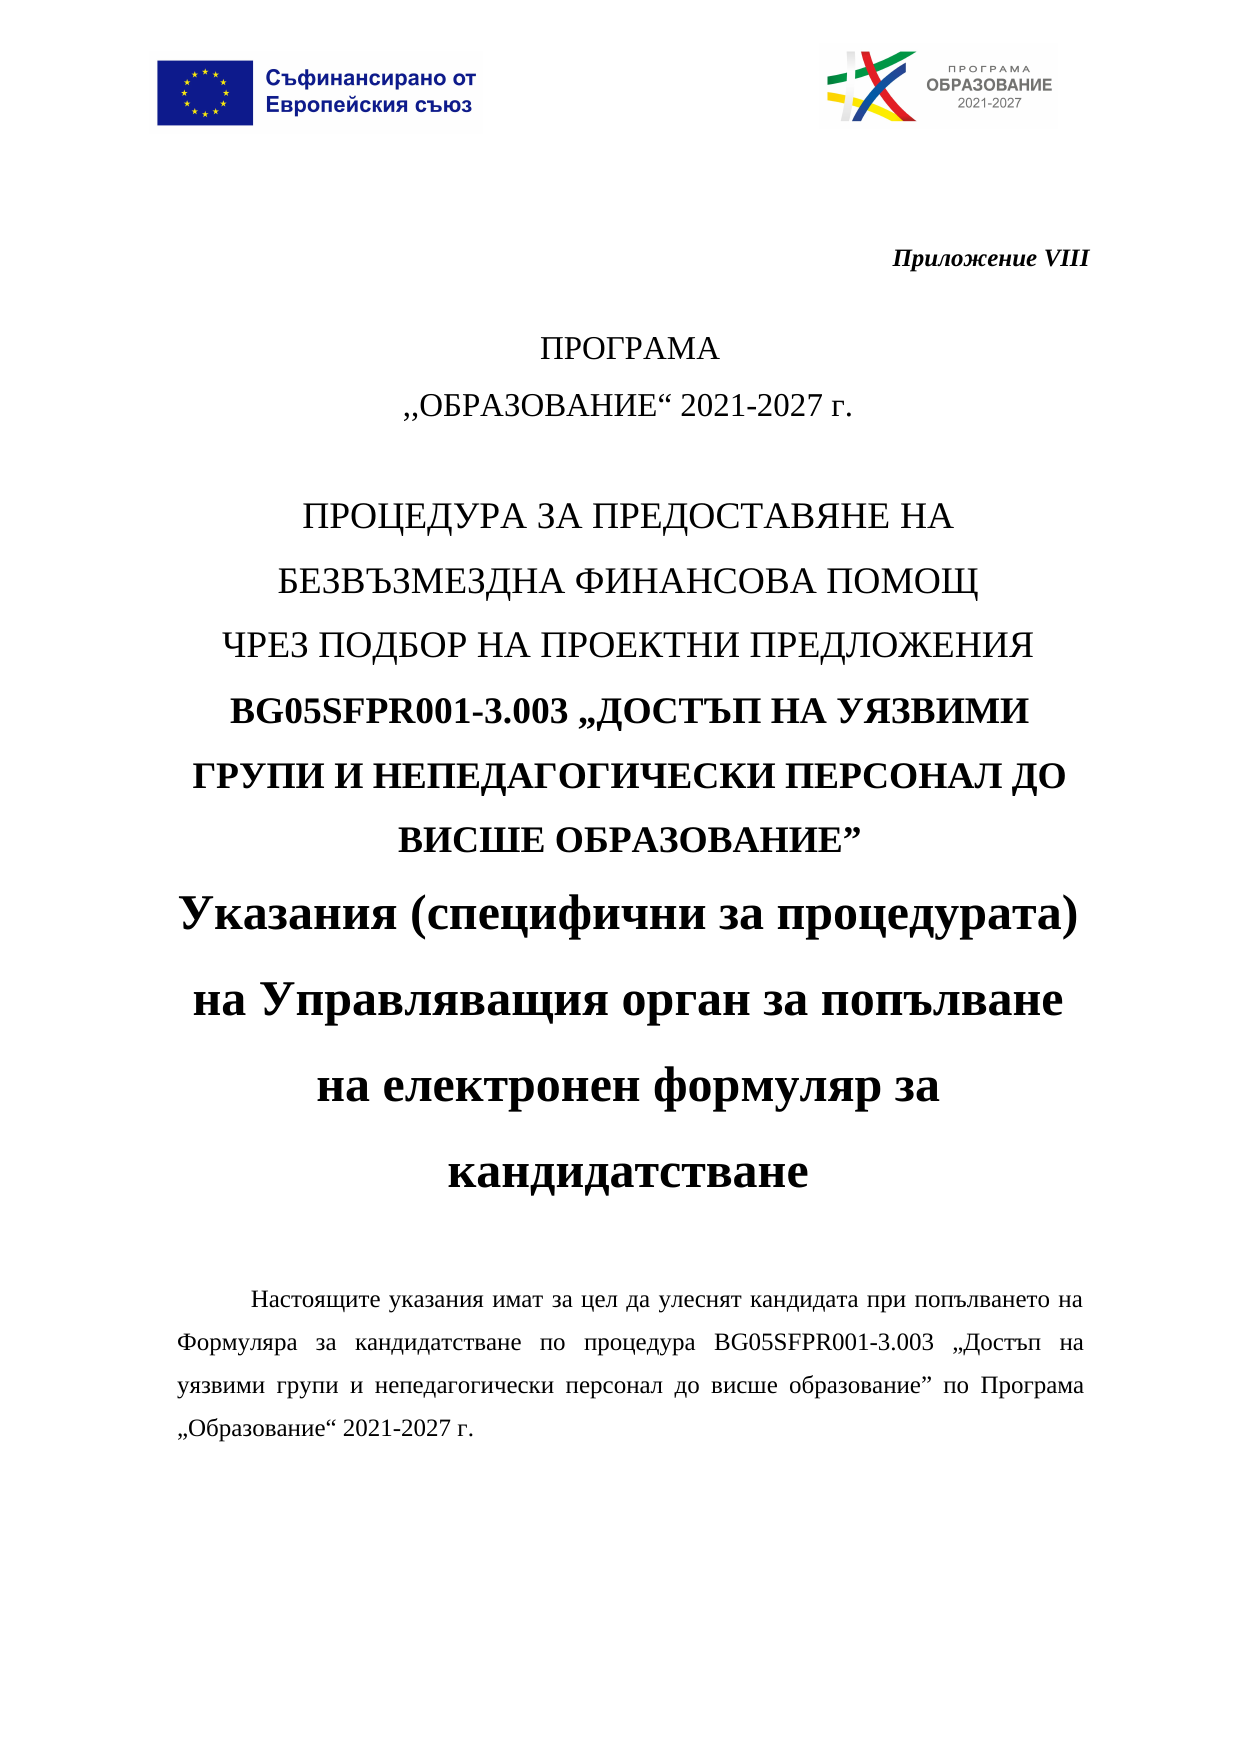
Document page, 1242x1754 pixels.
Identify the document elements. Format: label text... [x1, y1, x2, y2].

picture [148, 51, 484, 134]
text ЧРЕЗ ПОДБОР НА ПРОЕКТНИ ПРЕДЛОЖЕНИЯ [196, 623, 1060, 666]
text ПРОЦЕДУРА ЗА ПРЕДОСТАВЯНЕ НА БЕЗВЪЗМЕЗДНА ФИНАНСОВА ПОМОЩ [196, 493, 1060, 601]
text ,,ОБРАЗОВАНИЕ“ 2021-2027 г. [196, 386, 1059, 424]
picture [817, 43, 1058, 129]
text Настоящите указания имат за цел да улеснят кандидата при попълването на Формуляра за кандидатстване по процедура BG05SFPR001-3.003 „Достъп на уязвими групи и непедагогически персонал до висше образование” по Програма „Образование“ 2021-2027 г. [177, 1284, 1084, 1442]
text ПРОГРАМА [164, 328, 1095, 366]
text Приложение VIII [164, 243, 1092, 272]
text Указания (специфични за процедурата) на Управляващия орган за попълване на електронен формуляр за кандидатстване [176, 882, 1080, 1199]
text BG05SFPR001-3.003 „ДОСТЪП НА УЯЗВИМИ ГРУПИ И НЕПЕДАГОГИЧЕСКИ ПЕРСОНАЛ ДО ВИСШЕ ОБРАЗОВАНИЕ” [164, 688, 1095, 861]
